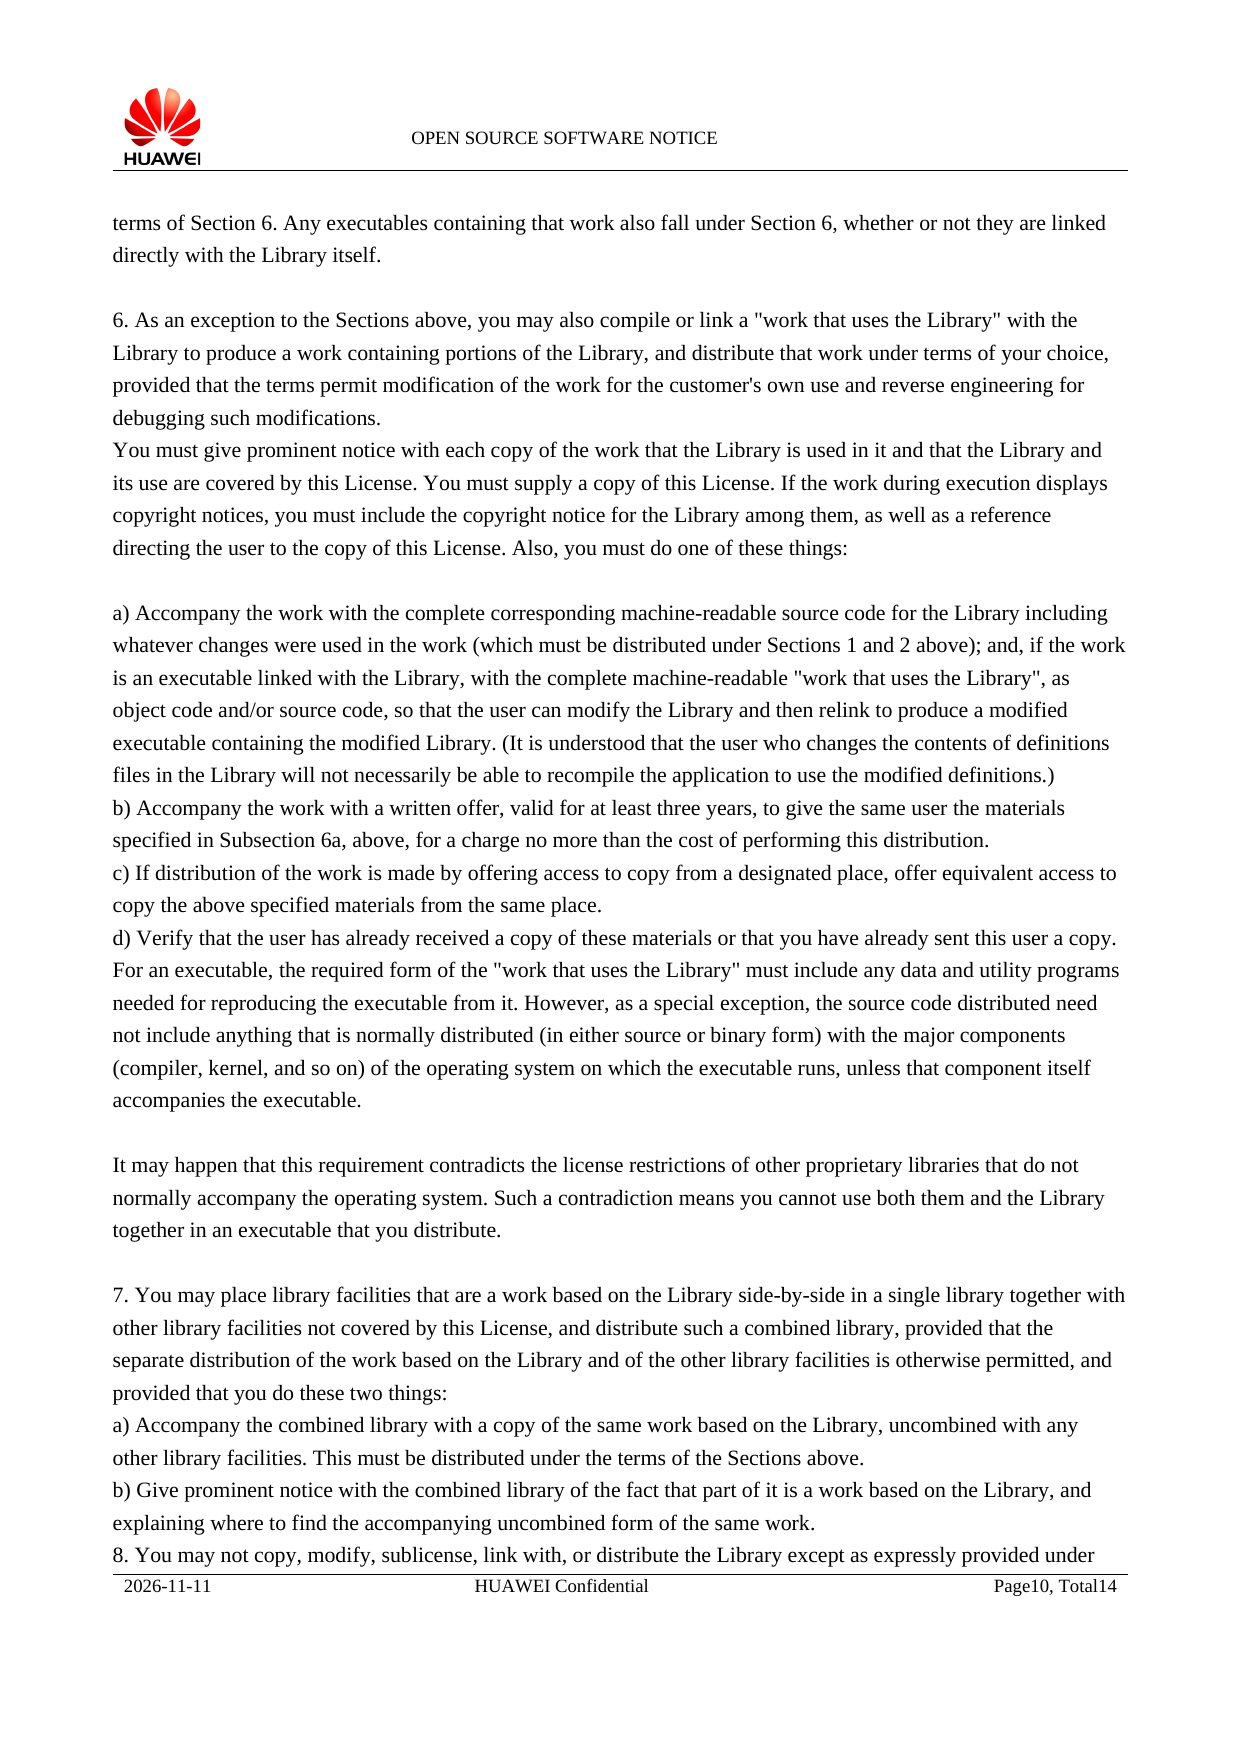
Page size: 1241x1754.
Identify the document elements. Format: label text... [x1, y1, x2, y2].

picture [124, 88, 201, 165]
